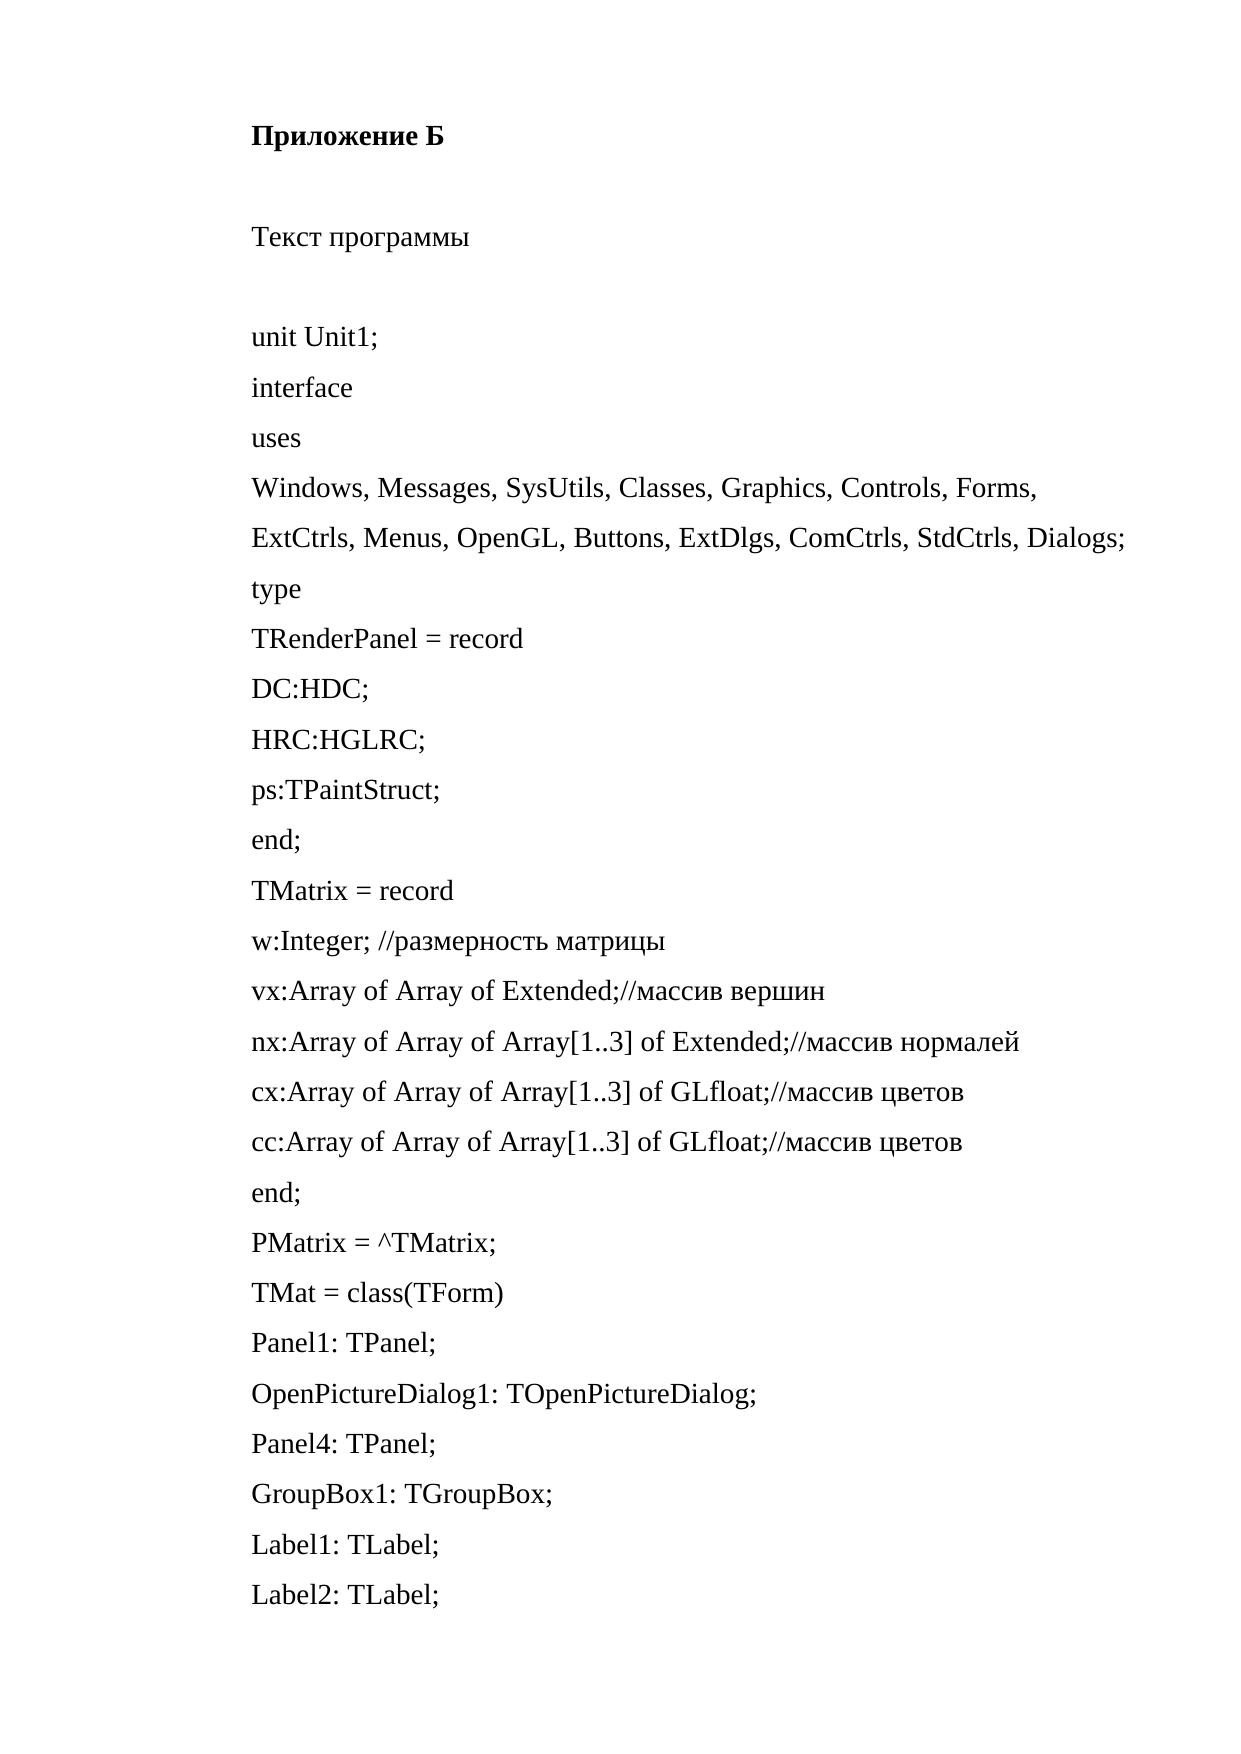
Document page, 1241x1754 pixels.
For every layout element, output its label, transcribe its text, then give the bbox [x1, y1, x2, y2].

text TMat = class(TForm) [177, 1275, 1152, 1309]
text ps:TPaintStruct; [177, 772, 1152, 806]
text Label2: TLabel; [177, 1577, 1152, 1611]
text DC:HDC; [177, 672, 1152, 705]
text cc:Array of Array of Array[1..3] of GLfloat;//массив цветов [177, 1124, 1152, 1158]
text Panel1: TPanel; [177, 1326, 1152, 1359]
text uses [177, 420, 1152, 453]
text interface [177, 370, 1152, 403]
text ExtCtrls, Menus, OpenGL, Buttons, ExtDlgs, ComCtrls, StdCtrls, Dialogs; [177, 521, 1152, 554]
text Panel4: TPanel; [177, 1426, 1152, 1460]
text Label1: TLabel; [177, 1527, 1152, 1560]
text OpenPictureDialog1: TOpenPictureDialog; [177, 1376, 1152, 1409]
text unit Unit1; [177, 319, 1152, 353]
text end; [177, 1175, 1152, 1208]
text vx:Array of Array of Extended;//массив вершин [177, 973, 1152, 1007]
text nx:Array of Array of Array[1..3] of Extended;//массив нормалей [177, 1024, 1152, 1057]
text TMatrix = record [177, 873, 1152, 906]
text end; [177, 822, 1152, 856]
text HRC:HGLRC; [177, 722, 1152, 755]
text cx:Array of Array of Array[1..3] of GLfloat;//массив цветов [177, 1074, 1152, 1108]
text GroupBox1: TGroupBox; [177, 1477, 1152, 1510]
text PMatrix = ^TMatrix; [177, 1225, 1152, 1258]
text w:Integer; //размерность матрицы [177, 923, 1152, 957]
text TRenderPanel = record [177, 621, 1152, 655]
text type [177, 571, 1152, 604]
text Приложение Б [177, 118, 1152, 152]
text Текст программы [177, 219, 1152, 252]
text Windows, Messages, SysUtils, Classes, Graphics, Controls, Forms, [177, 470, 1152, 504]
